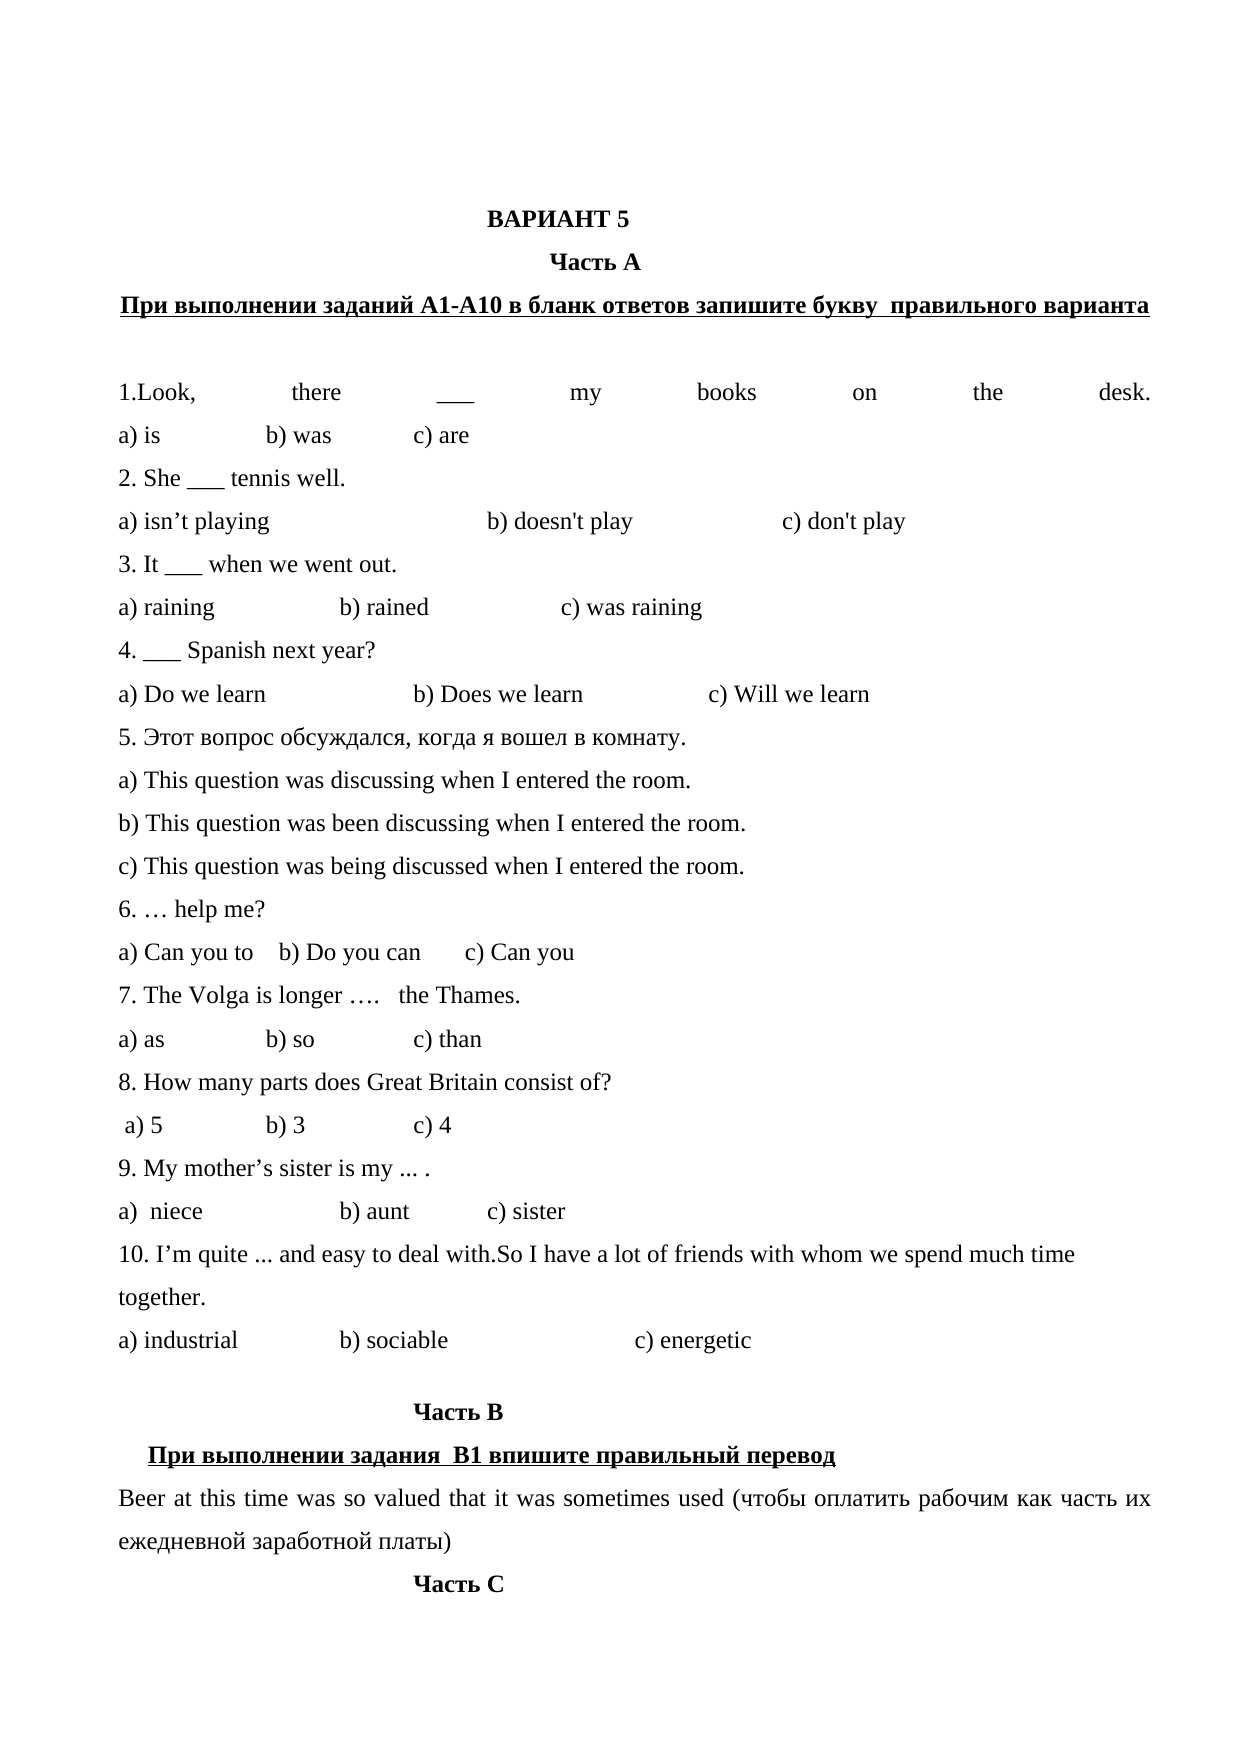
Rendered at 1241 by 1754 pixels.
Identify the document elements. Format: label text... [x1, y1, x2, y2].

text 5. Этот вопрос обсуждался, когда я вошел в комнату. a) This question was discussing when I entered the room. b) This question was been discussing when I entered the room. c) This question was being discussed when I entered the room. 6. … help me? [118, 722, 1152, 923]
list 1.Look, there ___ my books on the desk. a) is b) was c) are [118, 377, 1152, 449]
text 4. ___ Spanish next year? a) Do we learn b) Does we learn c) Will we learn [118, 636, 1152, 707]
text ВАРИАНТ 5 [413, 204, 1152, 233]
text a) industrial b) sociable c) energetic [118, 1326, 1152, 1354]
text a) Can you to b) Do you can c) Can you [118, 937, 1152, 966]
text 2. She ___ tennis well. [118, 463, 1152, 492]
text 3. It ___ when we went out. [118, 549, 1152, 578]
text 7. The Volga is longer …. the Thames. [118, 981, 1152, 1009]
text Часть В [339, 1397, 1152, 1426]
text a) 5 b) 3 c) 4 [118, 1110, 1152, 1139]
text Beer at this time was so valued that it was sometimes used (чтобы оплатить рабочим как часть их ежедневной заработной платы) [118, 1483, 1152, 1555]
text При выполнении заданий А1-А10 в бланк ответов запишите букву правильного вариантa [118, 291, 1152, 319]
text a) isn’t playing b) doesn't play c) don't play [118, 506, 1152, 535]
text 9. My mother’s sister is my ... . a) niece b) aunt c) sister 10. I’m quite ... and easy to deal with.So I have a lot of friends with whom we spend much time together. [118, 1153, 1152, 1311]
text a) as b) so c) than [118, 1024, 1152, 1052]
text Часть С [339, 1569, 1152, 1598]
text При выполнении задания В1 впишите правильный перевод [148, 1440, 1152, 1469]
text 8. How many parts does Great Britain consist of? [118, 1067, 1152, 1096]
text a) raining b) rained c) was raining [118, 592, 1152, 621]
text Часть А [118, 247, 1152, 276]
